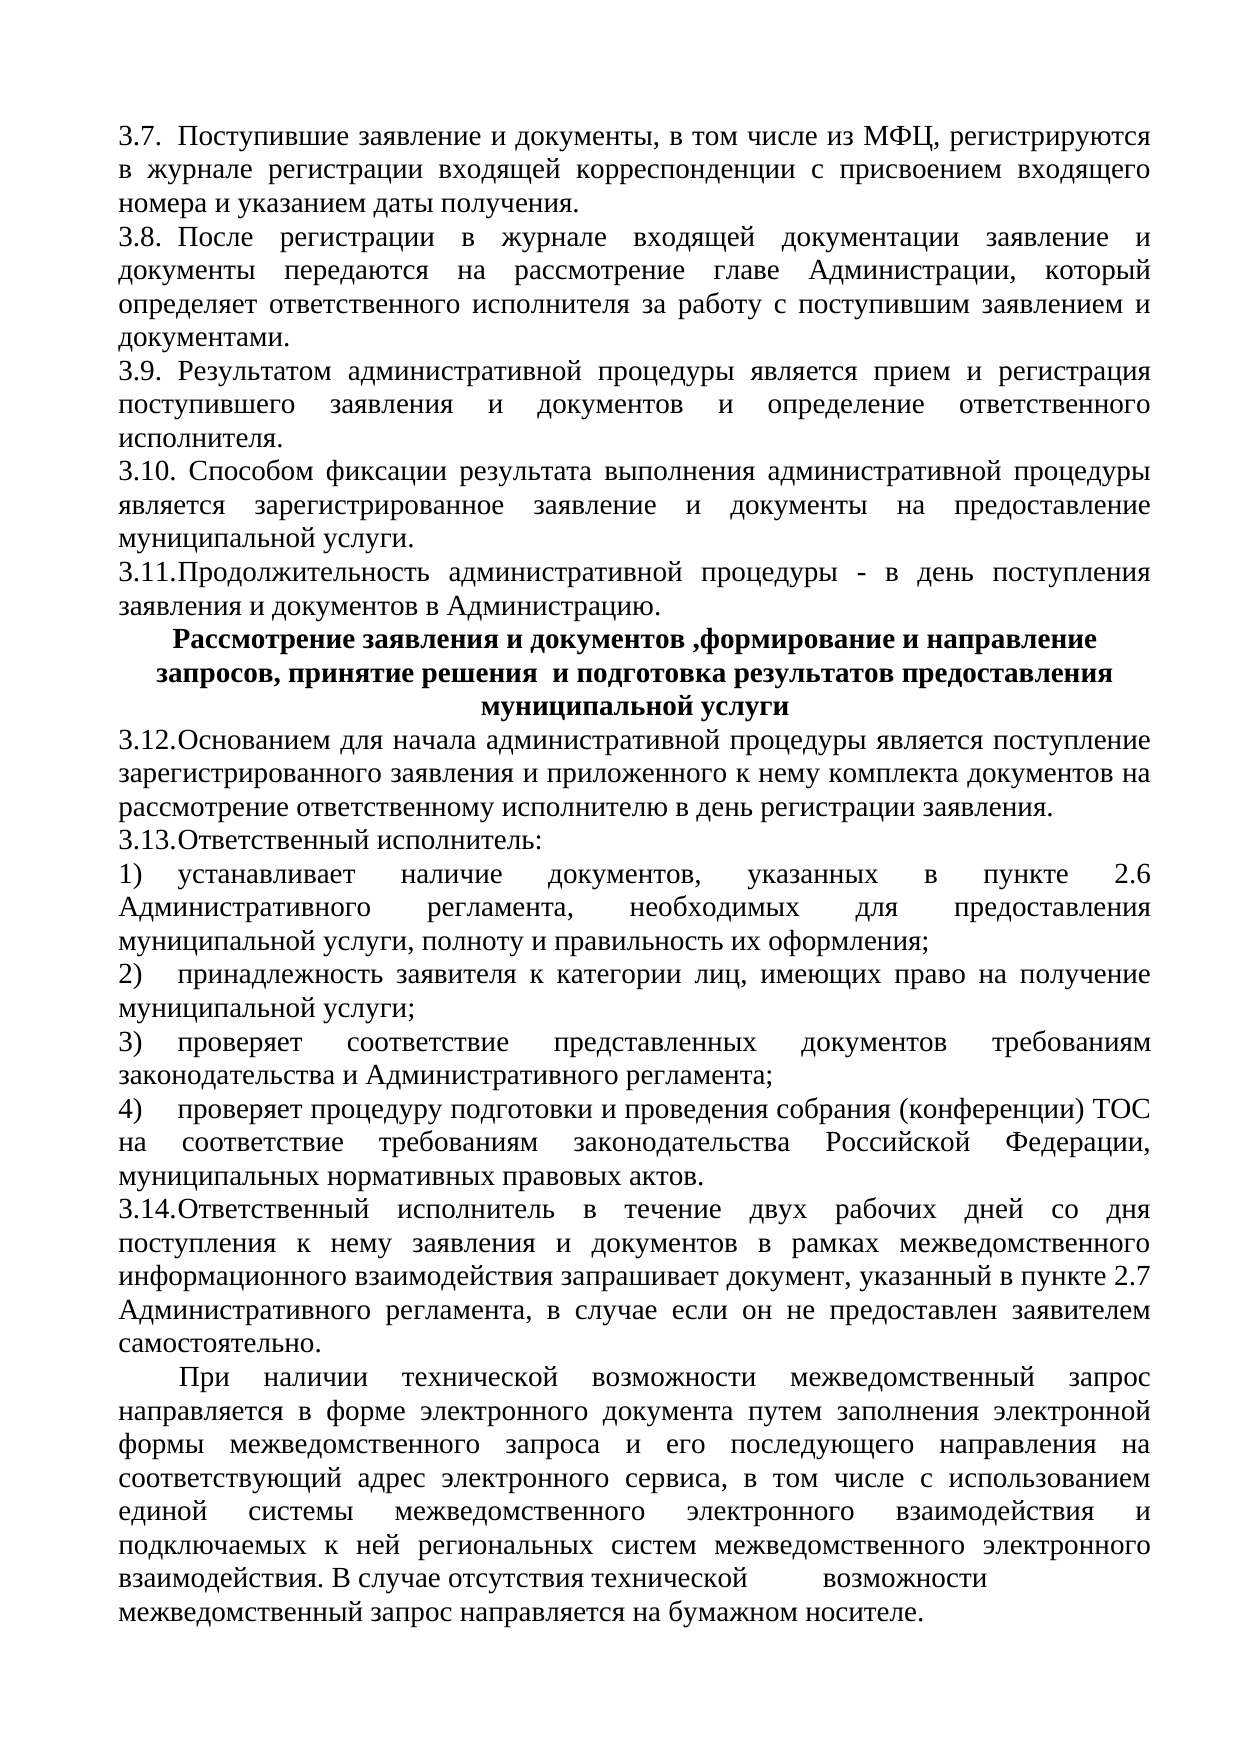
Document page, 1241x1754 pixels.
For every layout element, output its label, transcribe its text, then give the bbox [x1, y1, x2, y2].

list Поступившие заявление и документы, в том числе из МФЦ, регистрируются в журнале регистрации входящей корреспонденции с присвоением входящего номера и указанием даты получения. [118, 118, 1152, 219]
list Ответственный исполнитель: [118, 822, 1152, 856]
list После регистрации в журнале входящей документации заявление и документы передаются на рассмотрение главе Администрации, который определяет ответственного исполнителя за работу с поступившим заявлением и документами. [118, 219, 1152, 353]
list Результатом административной процедуры является прием и регистрация поступившего заявления и документов и определение ответственного исполнителя. [118, 353, 1152, 453]
text При наличии технической возможности межведомственный запрос направляется в форме электронного документа путем заполнения электронной формы межведомственного запроса и его последующего направления на соответствующий адрес электронного сервиса, в том числе с использованием единой системы межведомственного электронного взаимодействия и подключаемых к ней региональных систем межведомственного электронного взаимодействия. В случае отсутствия технической возможности межведомственный запрос направляется на бумажном носителе. [118, 1359, 1152, 1627]
text Рассмотрение заявления и документов ,формирование и направление запросов, принятие решения и подготовка результатов предоставления муниципальной услуги [118, 621, 1152, 722]
list устанавливает наличие документов, указанных в пункте 2.6 Административного регламента, необходимых для предоставления муниципальной услуги, полноту и правильность их оформления; [118, 856, 1152, 957]
text 3.10. Способом фиксации результата выполнения административной процедуры является зарегистрированное заявление и документы на предоставление муниципальной услуги. [118, 453, 1152, 554]
list Ответственный исполнитель в течение двух рабочих дней со дня поступления к нему заявления и документов в рамках межведомственного информационного взаимодействия запрашивает документ, указанный в пункте 2.7 Административного регламента, в случае если он не предоставлен заявителем самостоятельно. [118, 1191, 1152, 1359]
list Основанием для начала административной процедуры является поступление зарегистрированного заявления и приложенного к нему комплекта документов на рассмотрение ответственному исполнителю в день регистрации заявления. [118, 722, 1152, 822]
list принадлежность заявителя к категории лиц, имеющих право на получение муниципальной услуги; [118, 957, 1152, 1024]
list проверяет соответствие представленных документов требованиям законодательства и Административного регламента; [118, 1024, 1152, 1091]
list Продолжительность административной процедуры - в день поступления заявления и документов в Администрацию. [118, 554, 1152, 621]
list проверяет процедуру подготовки и проведения собрания (конференции) ТОС на соответствие требованиям законодательства Российской Федерации, муниципальных нормативных правовых актов. [118, 1091, 1152, 1191]
